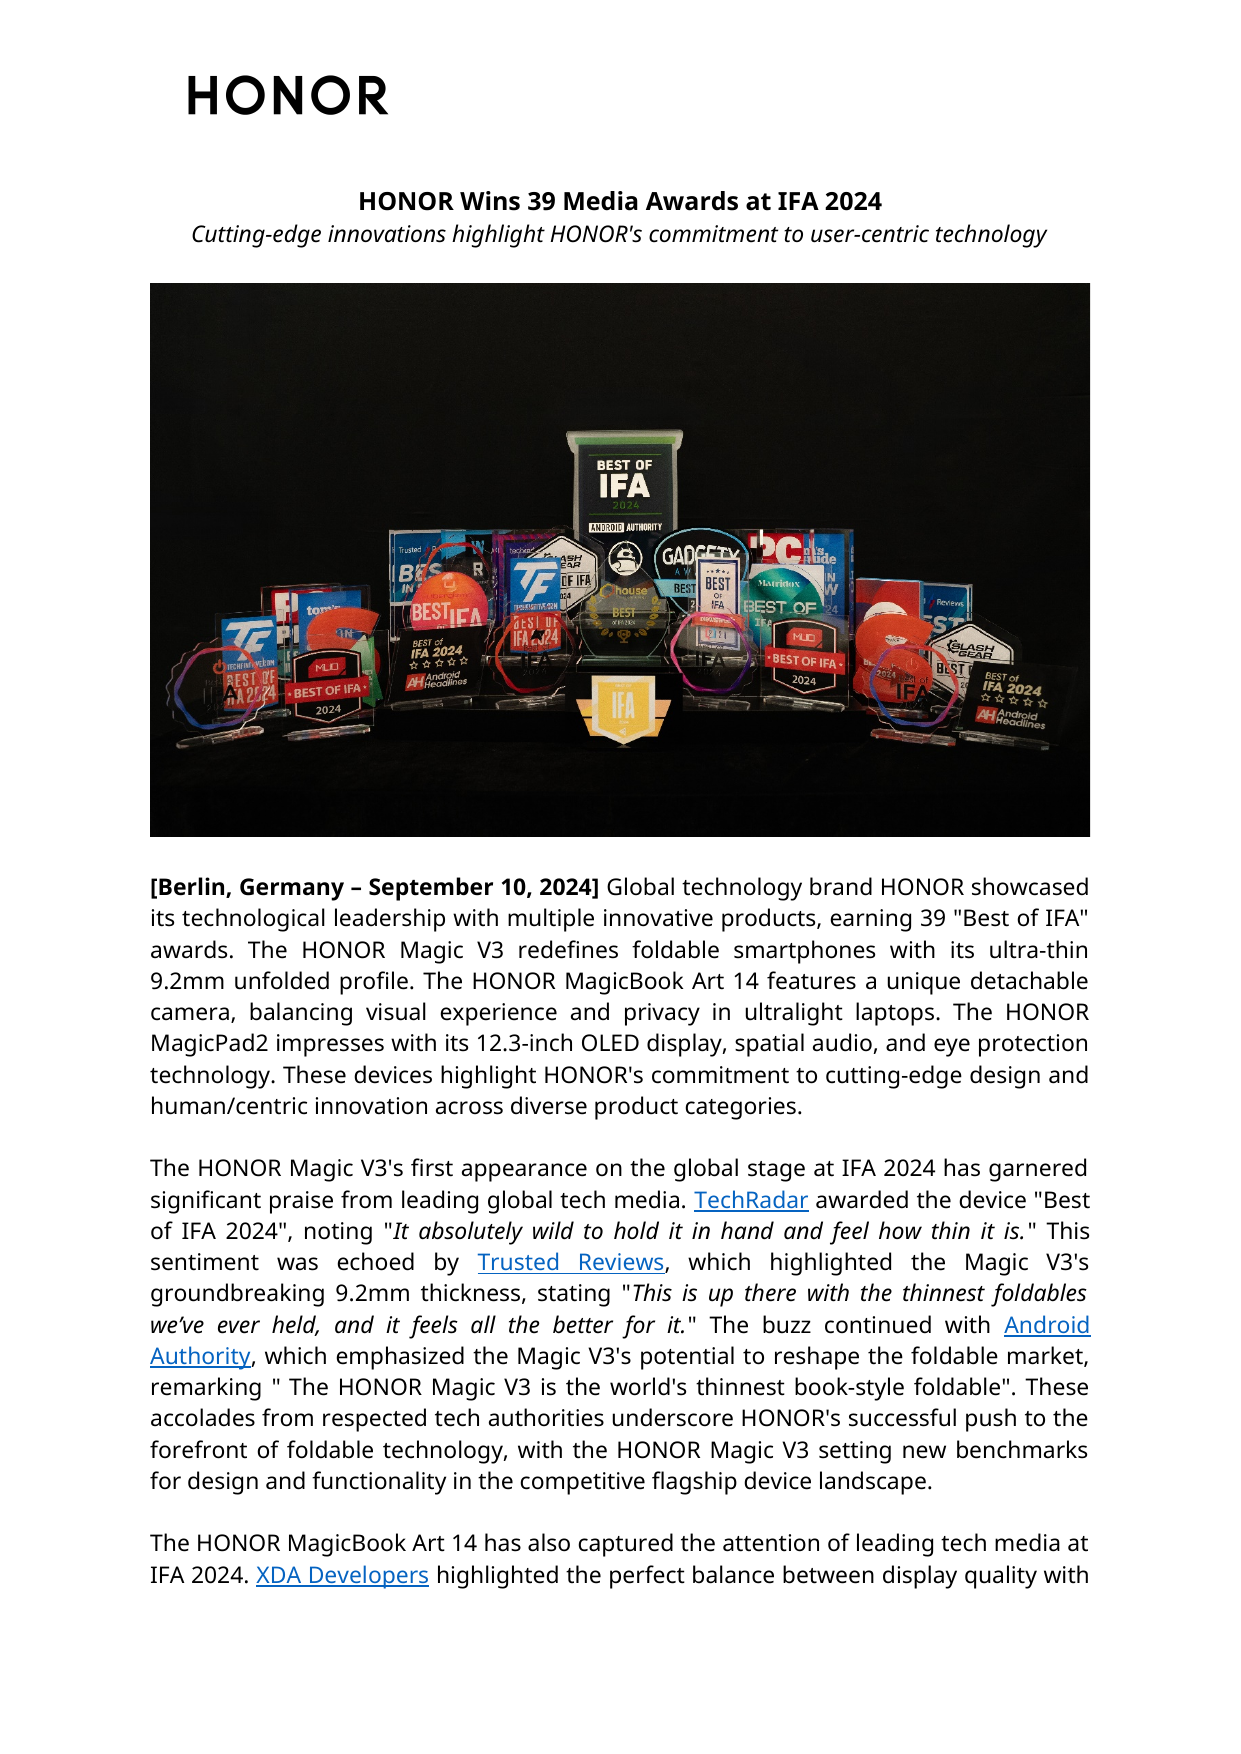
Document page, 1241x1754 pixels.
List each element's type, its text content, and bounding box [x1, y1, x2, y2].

text [Berlin, Germany – September 10, 2024] Global technology brand HONOR showcased its technological leadership with multiple innovative products, earning 39 "Best of IFA" awards. The HONOR Magic V3 redefines foldable smartphones with its ultra-thin 9.2mm unfolded profile. The HONOR MagicBook Art 14 features a unique detachable camera, balancing visual experience and privacy in ultralight laptops. The HONOR MagicPad2 impresses with its 12.3-inch OLED display, spatial audio, and eye protection technology. These devices highlight HONOR's commitment to cutting-edge design and human/centric innovation across diverse product categories. [150, 871, 1090, 1121]
text HONOR Wins 39 Media Awards at IFA 2024 [150, 184, 1090, 218]
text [150, 1527, 1090, 1590]
picture [150, 75, 427, 115]
text The HONOR Magic V3's first appearance on the global stage at IFA 2024 has garnered significant praise from leading global tech media. TechRadar awarded the device "Best of IFA 2024", noting "It absolutely wild to hold it in hand and feel how thin it is." This sentiment was echoed by Trusted Reviews, which highlighted the Magic V3's groundbreaking 9.2mm thickness, stating "This is up there with the thinnest foldables we’ve ever held, and it feels all the better for it." The buzz continued with Android Authority, which emphasized the Magic V3's potential to reshape the foldable market, remarking " The HONOR Magic V3 is the world's thinnest book-style foldable". These accolades from respected tech authorities underscore HONOR's successful push to the forefront of foldable technology, with the HONOR Magic V3 setting new benchmarks for design and functionality in the competitive flagship device landscape. [150, 1152, 1090, 1496]
text Cutting-edge innovations highlight HONOR's commitment to user-centric technology [150, 218, 1090, 249]
picture [150, 283, 1091, 837]
